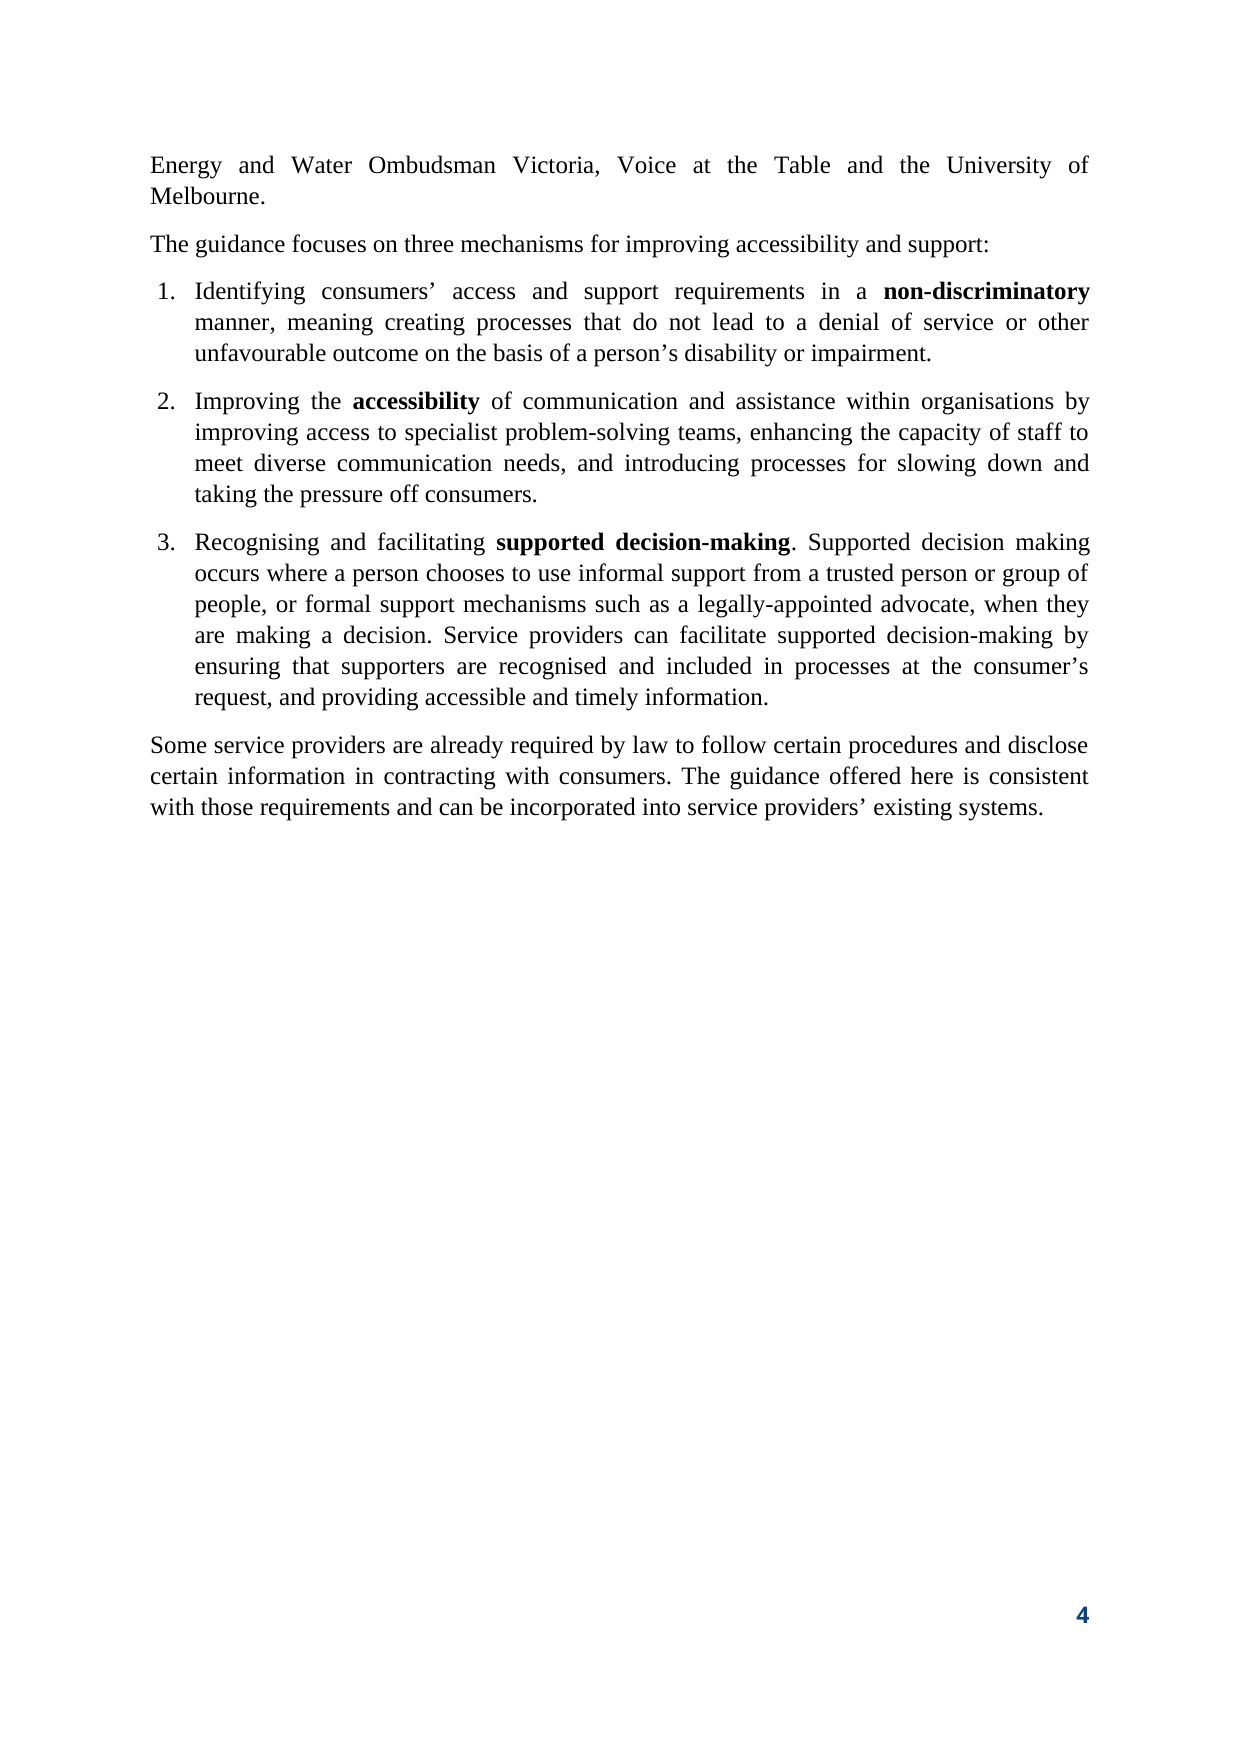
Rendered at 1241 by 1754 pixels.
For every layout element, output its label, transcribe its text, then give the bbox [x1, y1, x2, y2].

list Identifying consumers’ access and support requirements in a non-discriminatory manner, meaning creating processes that do not lead to a denial of service or other unfavourable outcome on the basis of a person’s disability or impairment. [157, 276, 1090, 367]
text Some service providers are already required by law to follow certain procedures and disclose certain information in contracting with consumers. The guidance offered here is consistent with those requirements and can be incorporated into service providers’ existing systems. [150, 730, 1090, 821]
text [150, 150, 1090, 210]
list Recognising and facilitating supported decision-making. Supported decision making occurs where a person chooses to use informal support from a trusted person or group of people, or formal support mechanisms such as a legally-appointed advocate, when they are making a decision. Service providers can facilitate supported decision-making by ensuring that supporters are recognised and included in processes at the consumer’s request, and providing accessible and timely information. [157, 527, 1090, 711]
text The guidance focuses on three mechanisms for improving accessibility and support: [150, 229, 1090, 257]
list Improving the accessibility of communication and assistance within organisations by improving access to specialist problem-solving teams, enhancing the capacity of staff to meet diverse communication needs, and introducing processes for slowing down and taking the pressure off consumers. [157, 386, 1090, 508]
